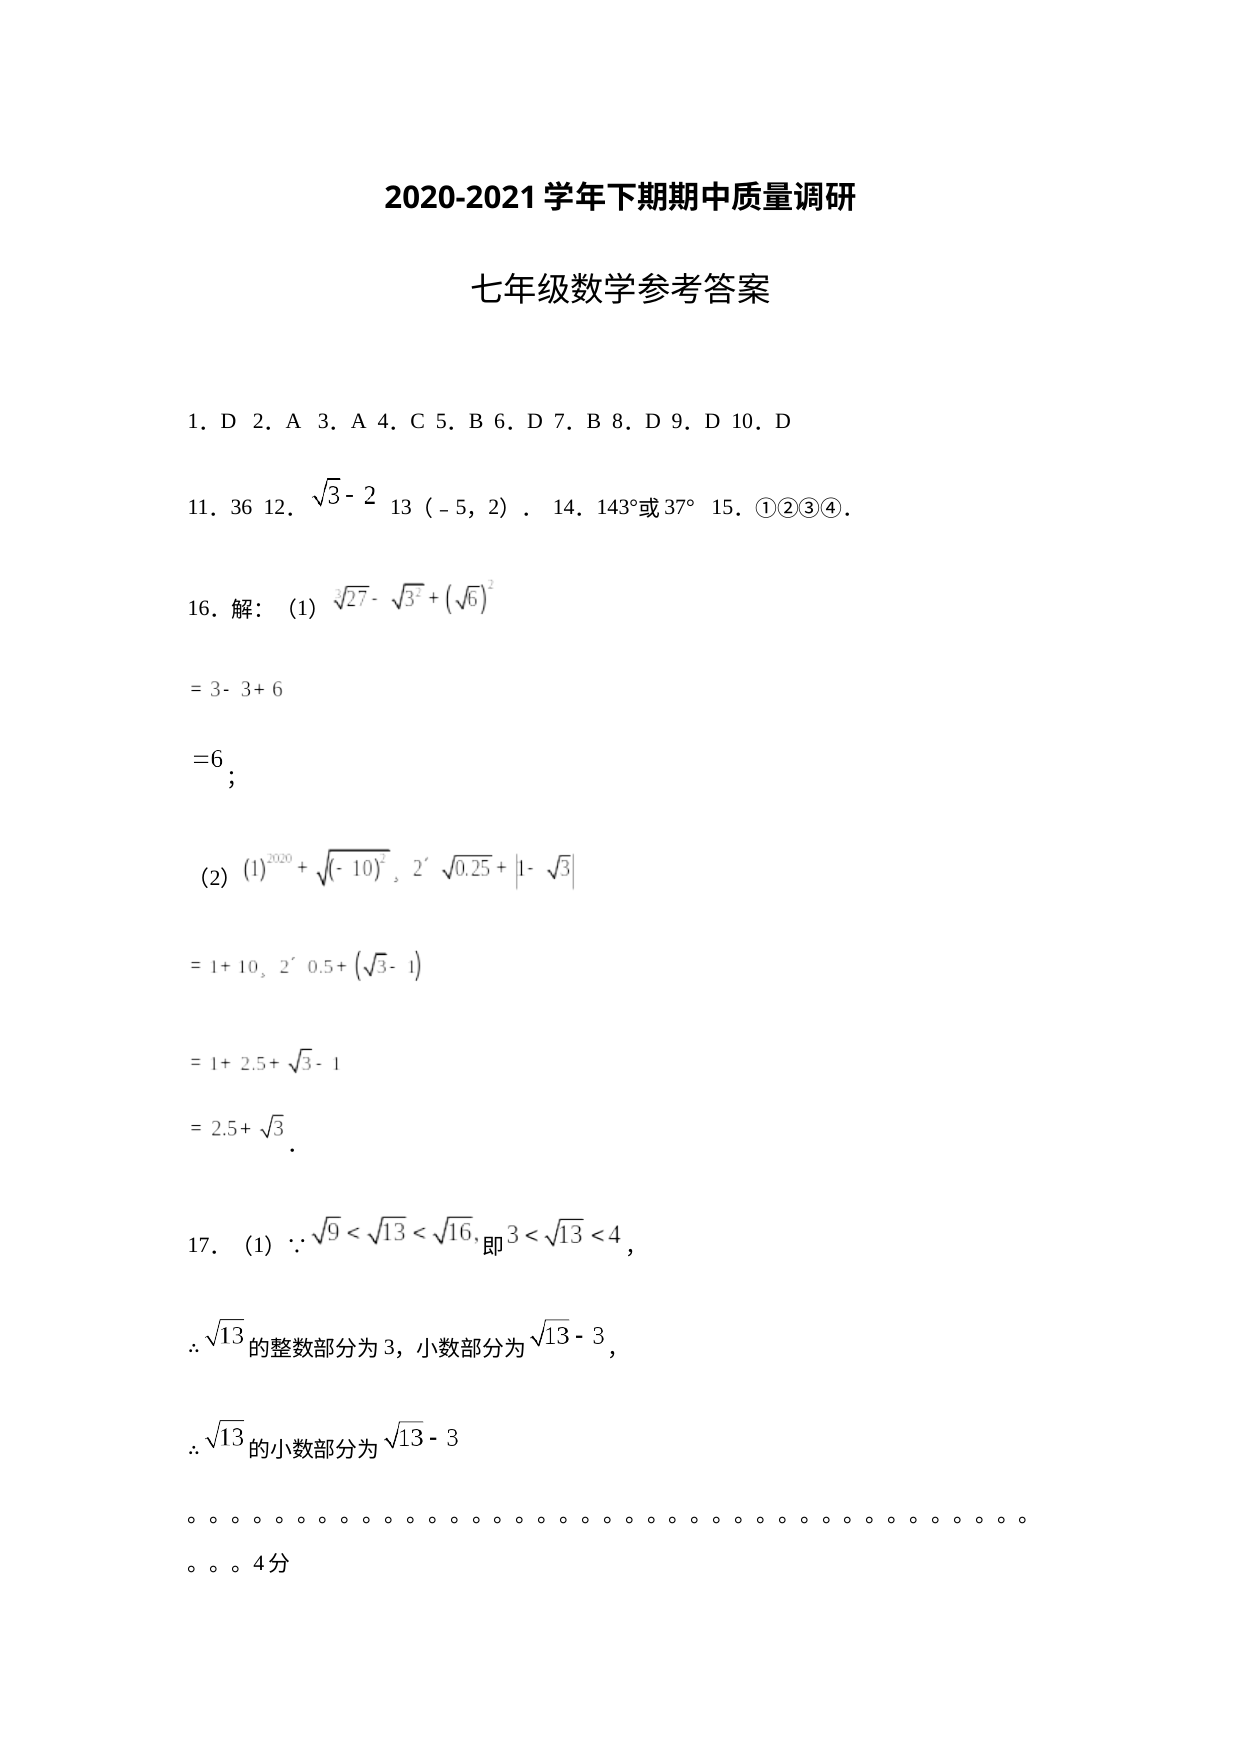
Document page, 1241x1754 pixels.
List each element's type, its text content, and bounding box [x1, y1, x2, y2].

text 1．D 2．A 3．A 4．C 5．B 6．D 7．B 8．D 9．D 10．D [187, 405, 1053, 437]
text 11．36 12． 13（﹣5，2）． 14．143°或37° 15．①②③④． [187, 474, 1053, 539]
text 17．（1）∵即， [187, 1212, 1053, 1277]
text ∴的小数部分为 。。。。。。。。。。。。。。。。。。。。。。。。。。。。。。。。。。。。。。。。。。4分 [187, 1416, 1053, 1578]
text ∴的整数部分为3，小数部分为， [187, 1314, 1053, 1379]
text 16．解：（1） [187, 576, 1053, 641]
text ． [187, 1111, 1053, 1176]
text 七年级数学参考答案 [187, 254, 1053, 319]
text 2020-2021学年下期期中质量调研 [187, 162, 1053, 227]
text ； [187, 743, 1053, 808]
text （2） [187, 845, 1053, 910]
